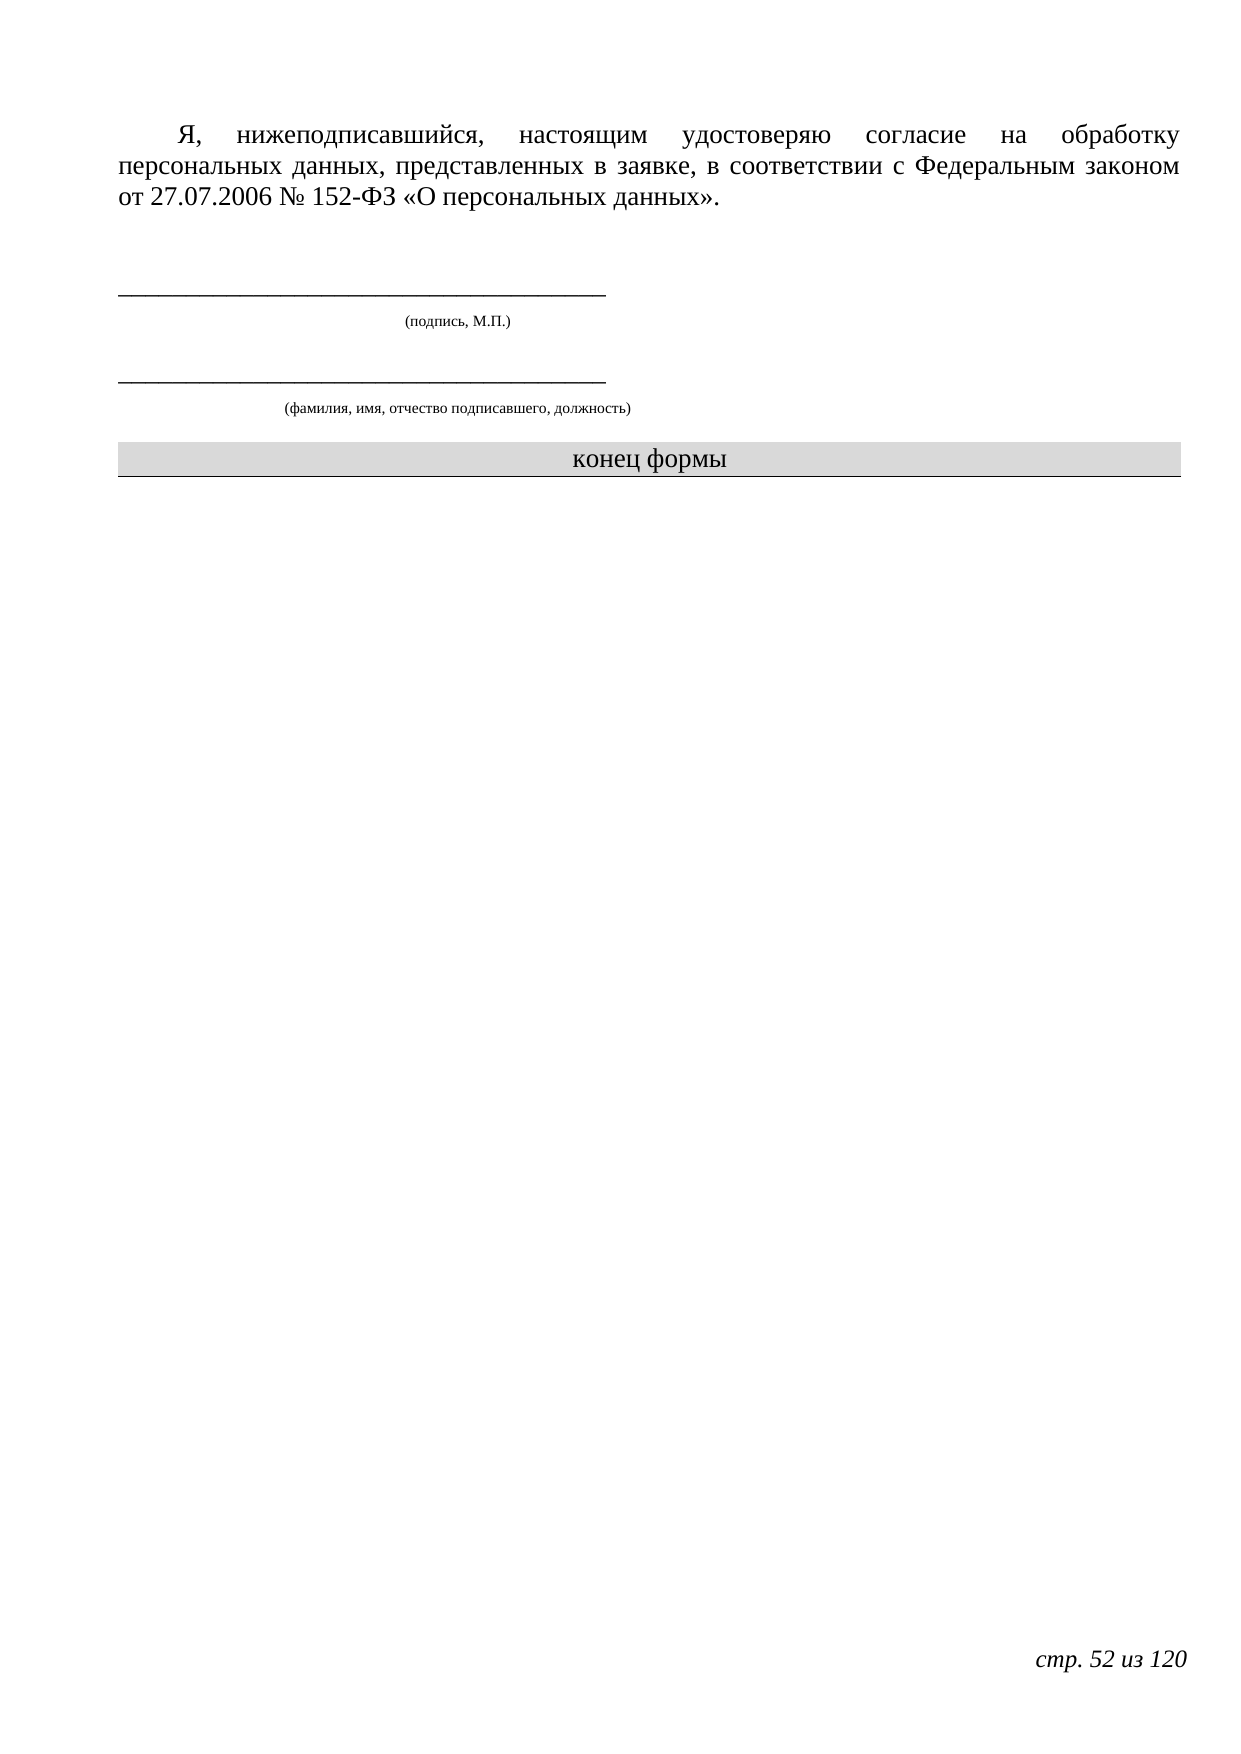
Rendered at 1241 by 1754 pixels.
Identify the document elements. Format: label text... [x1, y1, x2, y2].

text (подпись, М.П.) [118, 311, 797, 342]
text Я, нижеподписавшийся, настоящим удостоверяю согласие на обработку персональных данных, представленных в заявке, в соответствии с Федеральным законом от 27.07.2006 № 152-ФЗ «О персональных данных». [118, 118, 1181, 212]
text ____________________________________ [118, 355, 1181, 386]
text конец формы [118, 442, 1181, 476]
text ____________________________________ [118, 268, 1181, 299]
text (фамилия, имя, отчество подписавшего, должность) [118, 399, 797, 430]
